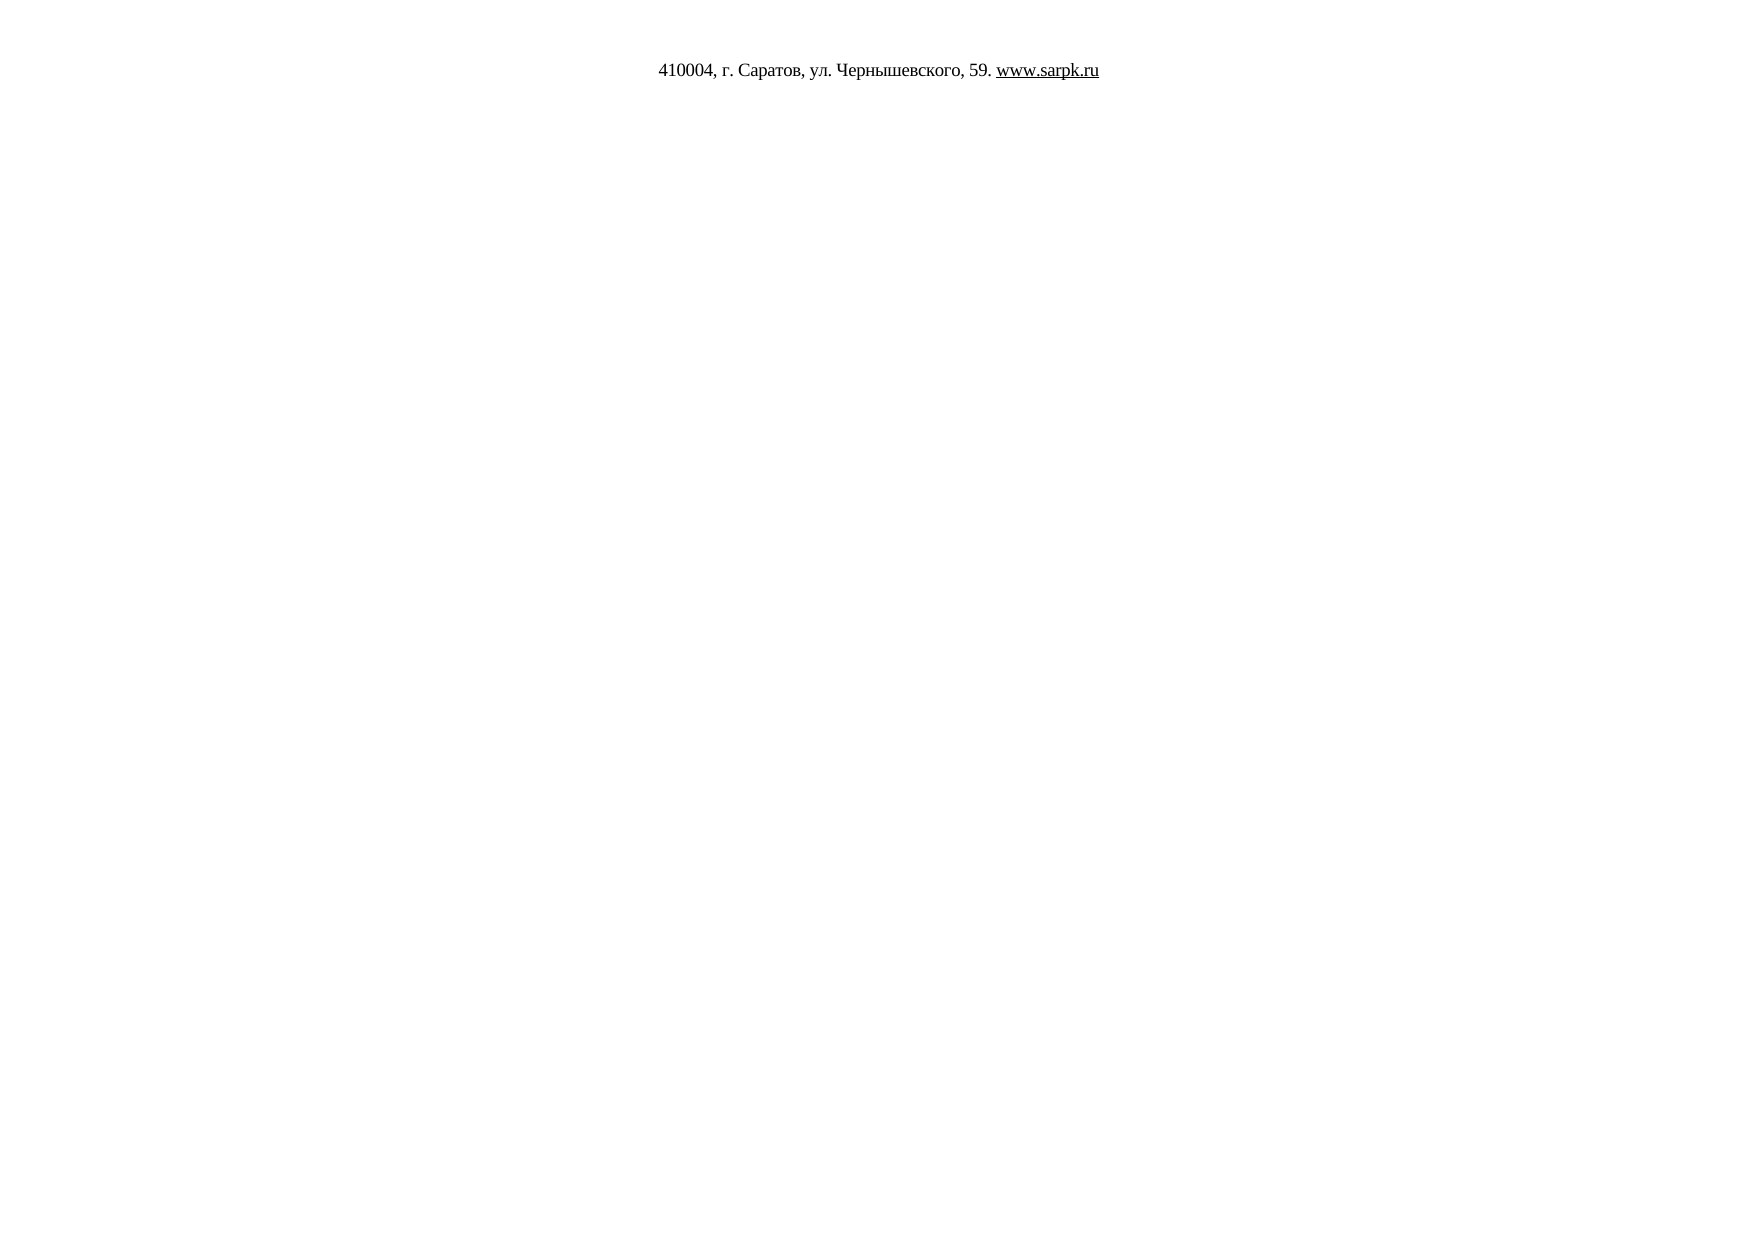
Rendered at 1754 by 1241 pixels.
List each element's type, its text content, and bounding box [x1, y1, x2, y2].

text 410004, г. Саратов, ул. Чернышевского, 59. www.sarpk.ru [122, 59, 1636, 80]
